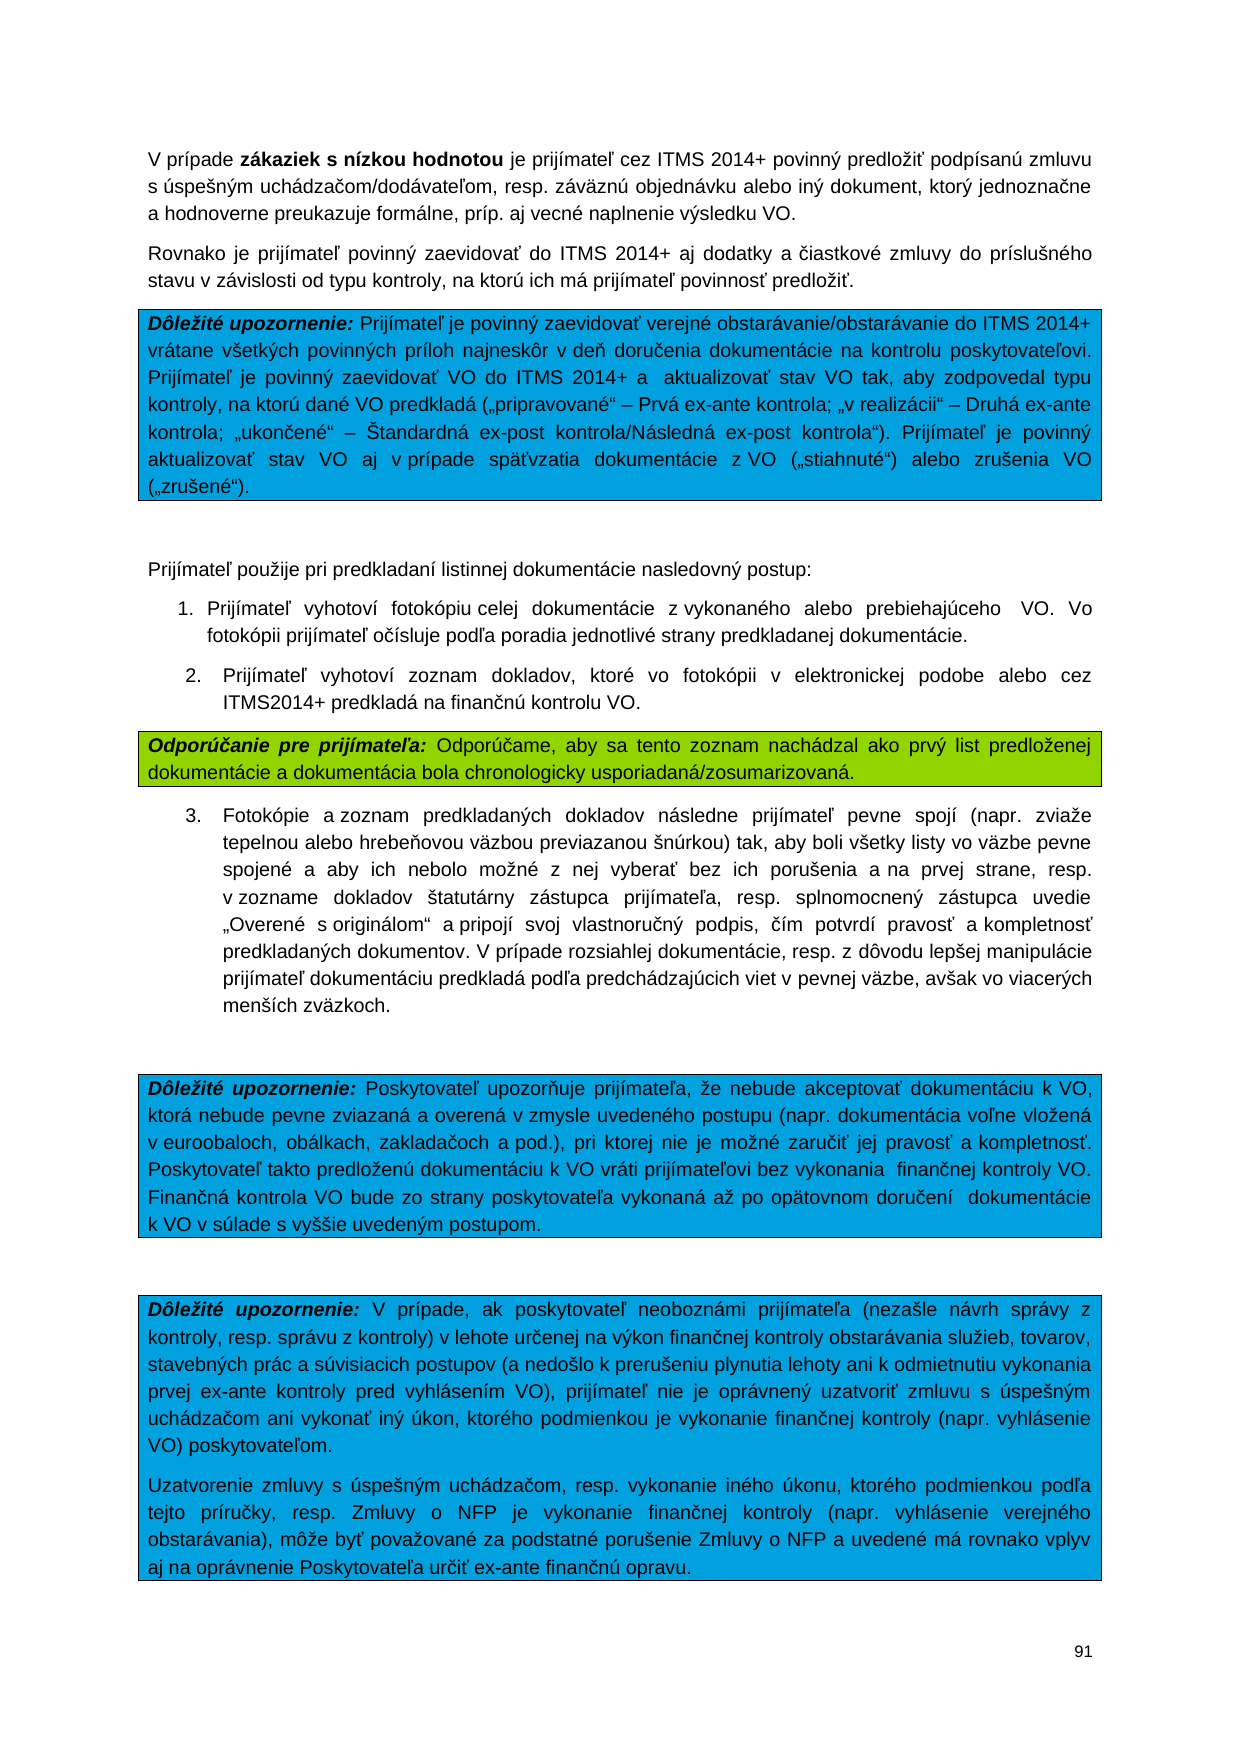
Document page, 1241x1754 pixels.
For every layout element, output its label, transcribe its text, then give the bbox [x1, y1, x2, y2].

list Prijímateľ vyhotoví fotokópiu celej dokumentácie z vykonaného alebo prebiehajúceho VO. Vo fotokópii prijímateľ očísluje podľa poradia jednotlivé strany predkladanej dokumentácie. [177, 597, 1092, 647]
text Uzatvorenie zmluvy s úspešným uchádzačom, resp. vykonanie iného úkonu, ktorého podmienkou podľa tejto príručky, resp. Zmluvy o NFP je vykonanie finančnej kontroly (napr. vyhlásenie verejného obstarávania), môže byť považované za podstatné porušenie Zmluvy o NFP a uvedené má rovnako vplyv aj na oprávnenie Poskytovateľa určiť ex-ante finančnú opravu. [139, 1471, 1101, 1580]
text Dôležité upozornenie: Poskytovateľ upozorňuje prijímateľa, že nebude akceptovať dokumentáciu k VO, ktorá nebude pevne zviazaná a overená v zmysle uvedeného postupu (napr. dokumentácia voľne vložená v euroobaloch, obálkach, zakladačoch a pod.), pri ktorej nie je možné zaručiť jej pravosť a kompletnosť. Poskytovateľ takto predloženú dokumentáciu k VO vráti prijímateľovi bez vykonania finančnej kontroly VO. Finančná kontrola VO bude zo strany poskytovateľa vykonaná až po opätovnom doručení dokumentácie k VO v súlade s vyššie uvedeným postupom. [139, 1075, 1101, 1237]
text Prijímateľ použije pri predkladaní listinnej dokumentácie nasledovný postup: [148, 557, 1092, 580]
text Dôležité upozornenie: V prípade, ak poskytovateľ neoboznámi prijímateľa (nezašle návrh správy z kontroly, resp. správu z kontroly) v lehote určenej na výkon finančnej kontroly obstarávania služieb, tovarov, stavebných prác a súvisiacich postupov (a nedošlo k prerušeniu plynutia lehoty ani k odmietnutiu vykonania prvej ex-ante kontroly pred vyhlásením VO), prijímateľ nie je oprávnený uzatvoriť zmluvu s úspešným uchádzačom ani vykonať iný úkon, ktorého podmienkou je vykonanie finančnej kontroly (napr. vyhlásenie VO) poskytovateľom. [139, 1296, 1101, 1457]
list Fotokópie a zoznam predkladaných dokladov následne prijímateľ pevne spojí (napr. zviaže tepelnou alebo hrebeňovou väzbou previazanou šnúrkou) tak, aby boli všetky listy vo väzbe pevne spojené a aby ich nebolo možné z nej vyberať bez ich porušenia a na prvej strane, resp. v zozname dokladov štatutárny zástupca prijímateľa, resp. splnomocnený zástupca uvedie „Overené s originálom“ a pripojí svoj vlastnoručný podpis, čím potvrdí pravosť a kompletnosť predkladaných dokumentov. V prípade rozsiahlej dokumentácie, resp. z dôvodu lepšej manipulácie prijímateľ dokumentáciu predkladá podľa predchádzajúcich viet v pevnej väzbe, avšak vo viacerých menších zväzkoch. [185, 804, 1092, 1017]
text Odporúčanie pre prijímateľa: Odporúčame, aby sa tento zoznam nachádzal ako prvý list predloženej dokumentácie a dokumentácia bola chronologicky usporiadaná/zosumarizovaná. [139, 732, 1101, 786]
text Rovnako je prijímateľ povinný zaevidovať do ITMS 2014+ aj dodatky a čiastkové zmluvy do príslušného stavu v závislosti od typu kontroly, na ktorú ich má prijímateľ povinnosť predložiť. [148, 242, 1092, 292]
text Dôležité upozornenie: Prijímateľ je povinný zaevidovať verejné obstarávanie/obstarávanie do ITMS 2014+ vrátane všetkých povinných príloh najneskôr v deň doručenia dokumentácie na kontrolu poskytovateľovi. Prijímateľ je povinný zaevidovať VO do ITMS 2014+ a aktualizovať stav VO tak, aby zodpovedal typu kontroly, na ktorú dané VO predkladá („pripravované“ – Prvá ex-ante kontrola; „v realizácii“ – Druhá ex-ante kontrola; „ukončené“ – Štandardná ex-post kontrola/Následná ex-post kontrola“). Prijímateľ je povinný aktualizovať stav VO aj v prípade späťvzatia dokumentácie z VO („stiahnuté“) alebo zrušenia VO („zrušené“). [139, 310, 1101, 500]
list Prijímateľ vyhotoví zoznam dokladov, ktoré vo fotokópii v elektronickej podobe alebo cez ITMS2014+ predkladá na finančnú kontrolu VO. [185, 664, 1092, 714]
text V prípade zákaziek s nízkou hodnotou je prijímateľ cez ITMS 2014+ povinný predložiť podpísanú zmluvu s úspešným uchádzačom/dodávateľom, resp. záväznú objednávku alebo iný dokument, ktorý jednoznačne a hodnoverne preukazuje formálne, príp. aj vecné naplnenie výsledku VO. [148, 148, 1092, 225]
